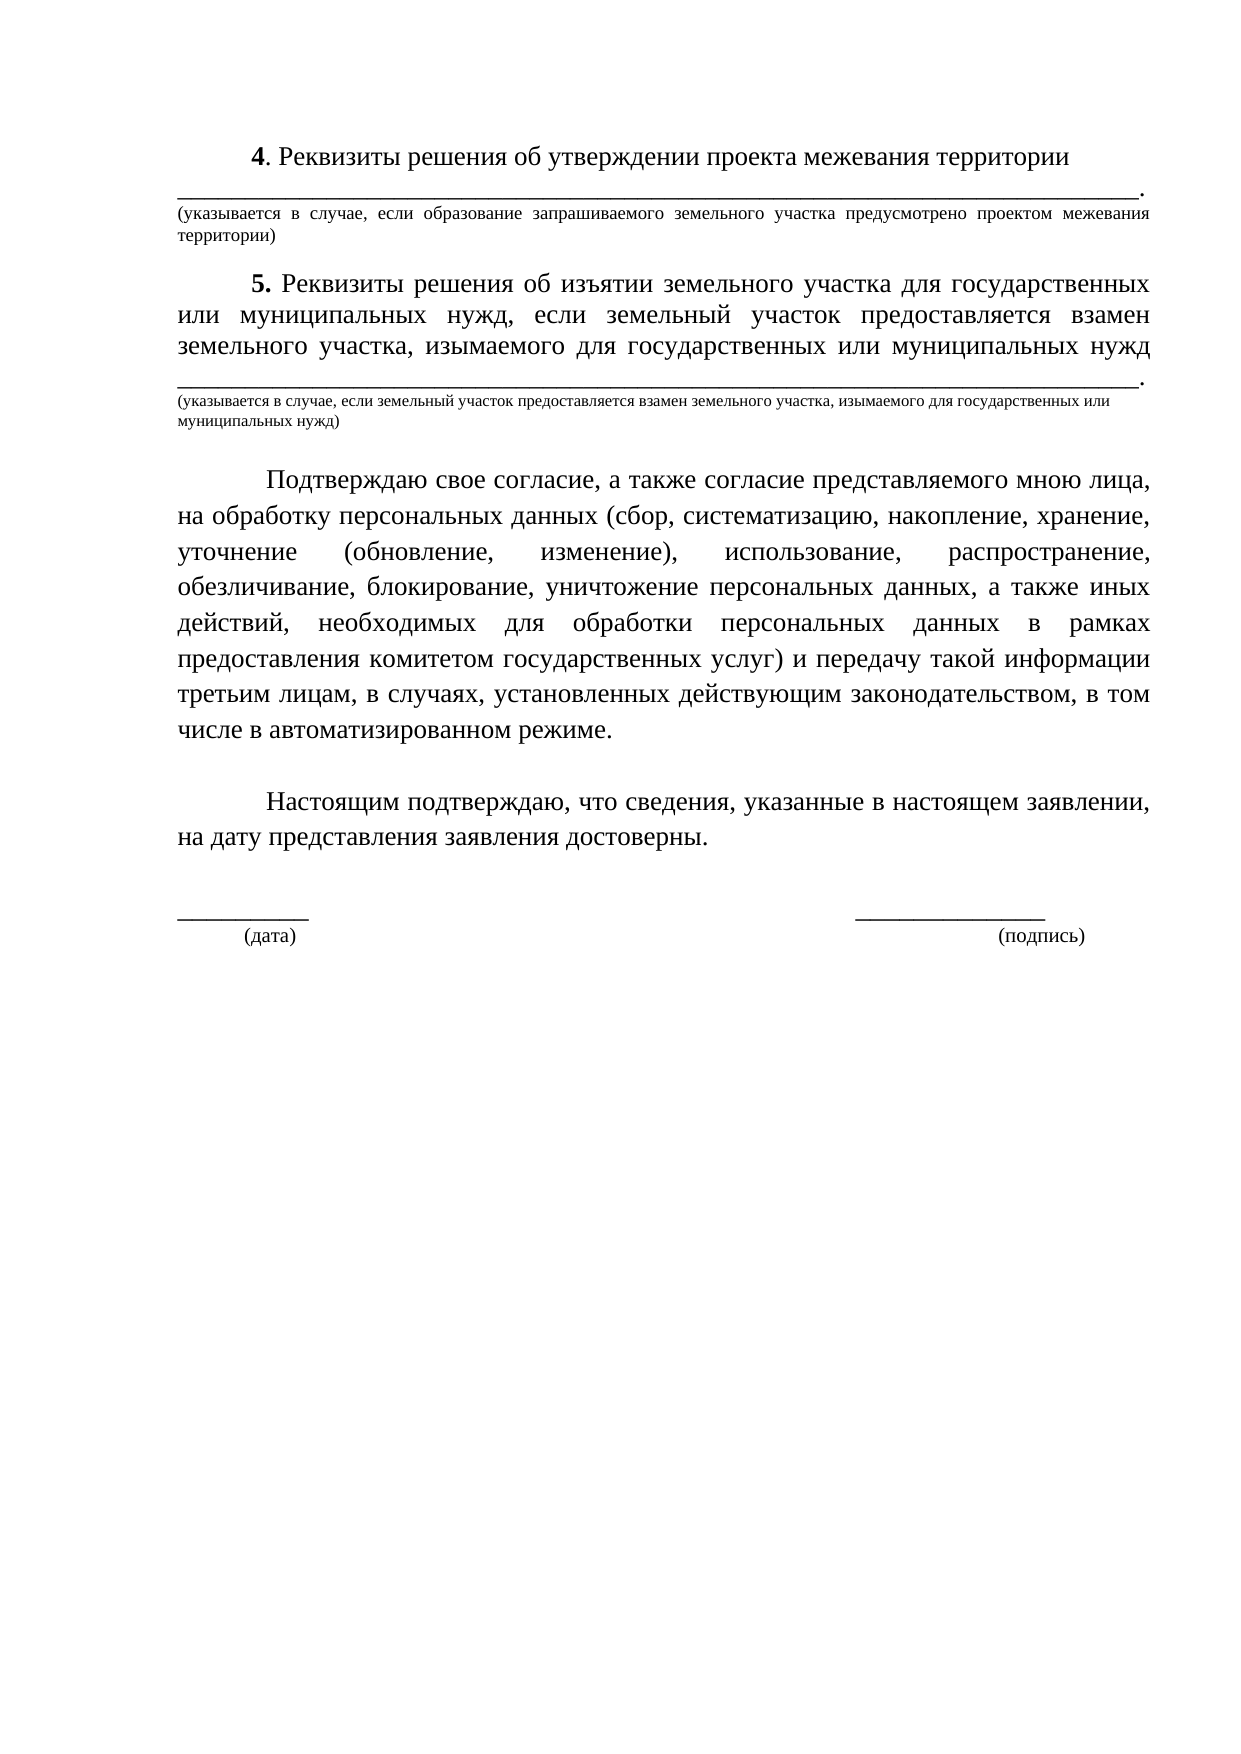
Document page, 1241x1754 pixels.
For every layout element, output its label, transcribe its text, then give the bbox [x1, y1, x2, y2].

text (дата) (подпись) [177, 923, 1152, 947]
text (указывается в случае, если образование запрашиваемого земельного участка предусмотрено проектом межевания территории) [177, 202, 1152, 245]
text Подтверждаю свое согласие, а также согласие представляемого мною лица, на обработку персональных данных (сбор, систематизацию, накопление, хранение, уточнение (обновление, изменение), использование, распространение, обезличивание, блокирование, уничтожение персональных данных, а также иных действий, необходимых для обработки персональных данных в рамках предоставления комитетом государственных услуг) и передачу такой информации третьим лицам, в случаях, установленных действующим законодательством, в том числе в автоматизированном режиме. [177, 463, 1152, 744]
text 4. Реквизиты решения об утверждении проекта межевания территории [177, 140, 1152, 171]
text 5. Реквизиты решения об изъятии земельного участка для государственных или муниципальных нужд, если земельный участок предоставляется взамен земельного участка, изымаемого для государственных или муниципальных нужд _______________________________________________________________________. [177, 267, 1152, 391]
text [177, 171, 1152, 202]
text (указывается в случае, если земельный участок предоставляется взамен земельного участка, изымаемого для государственных или муниципальных нужд) [177, 391, 1152, 429]
text _________ _____________ [177, 890, 1152, 923]
text Настоящим подтверждаю, что сведения, указанные в настоящем заявлении, на дату представления заявления достоверны. [177, 785, 1152, 852]
